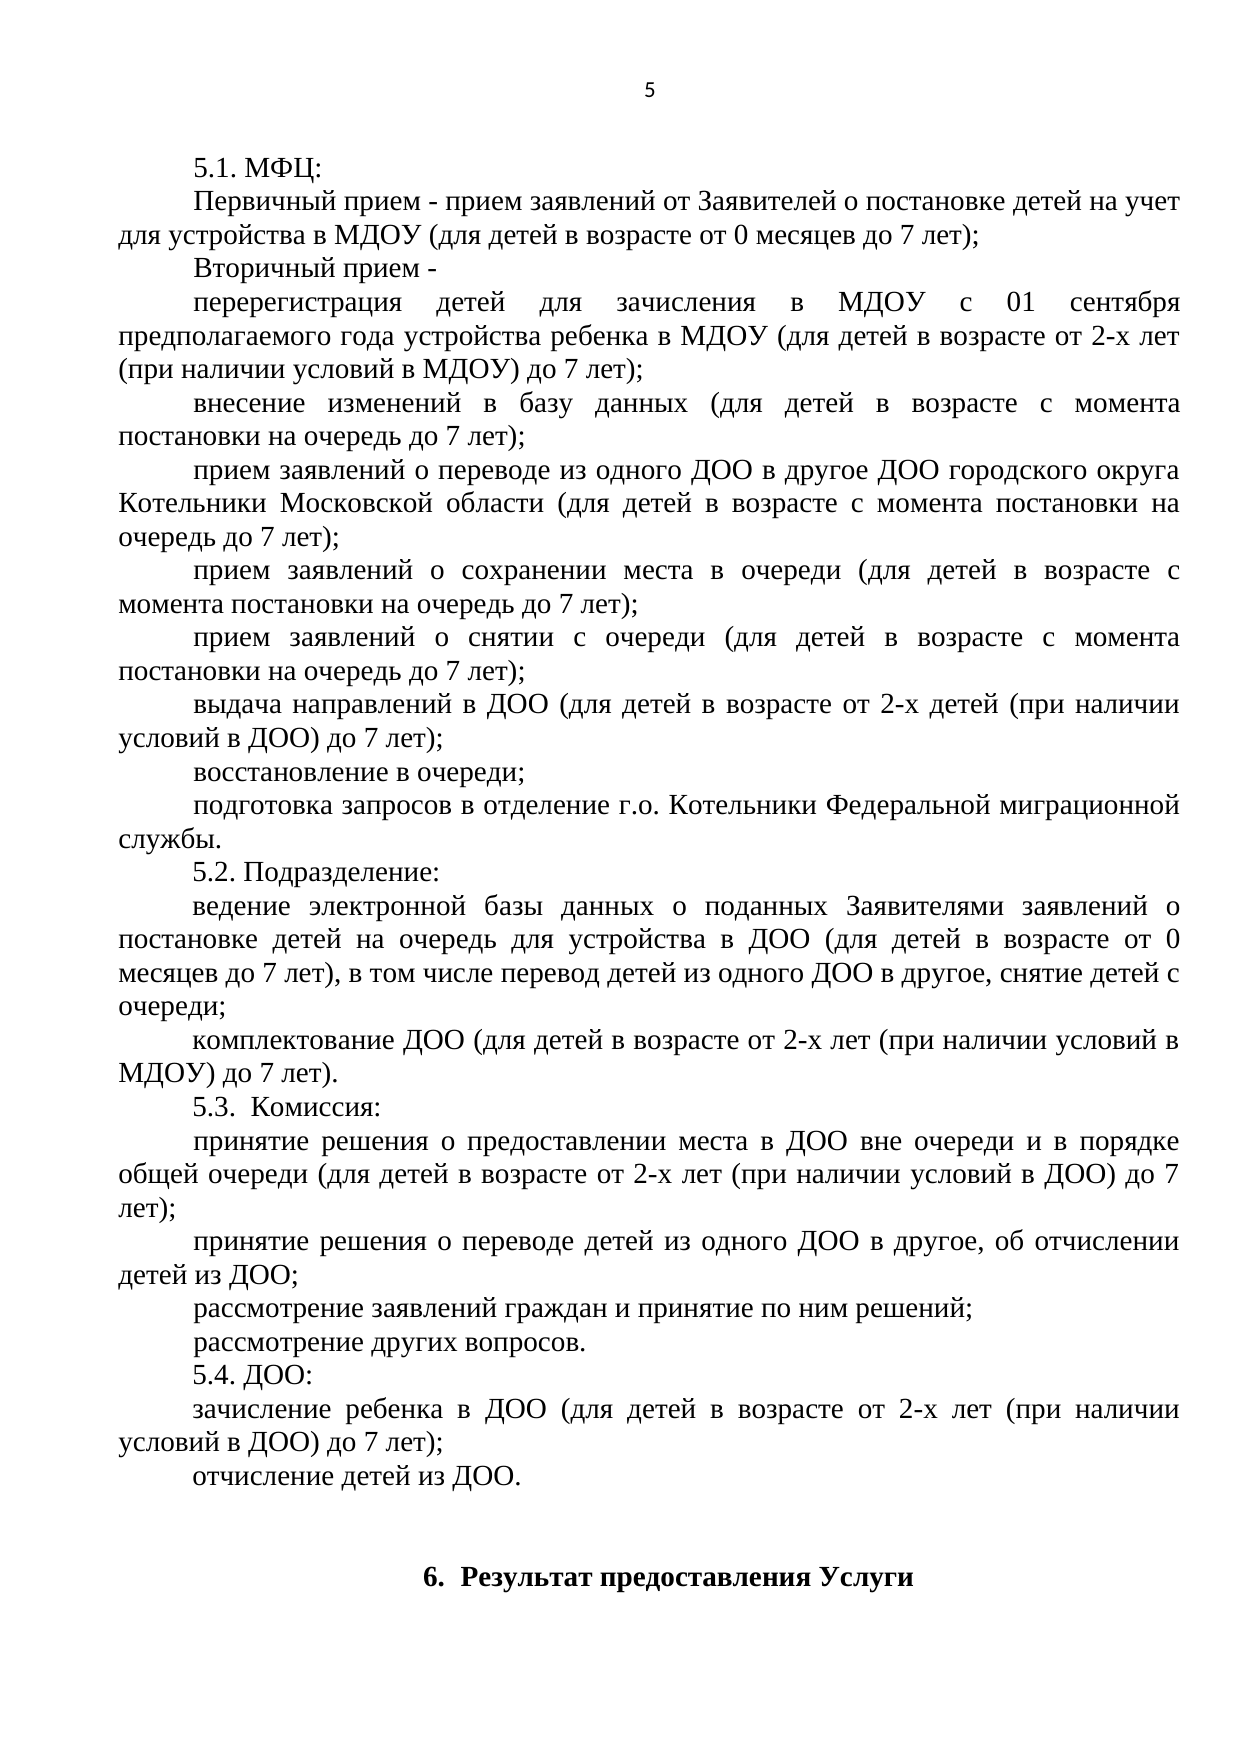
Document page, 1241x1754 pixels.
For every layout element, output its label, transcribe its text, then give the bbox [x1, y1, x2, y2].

list комплектование ДОО (для детей в возрасте от 2-х лет (при наличии условий в МДОУ) до 7 лет). [118, 1022, 1181, 1089]
list принятие решения о переводе детей из одного ДОО в другое, об отчислении детей из ДОО; [118, 1223, 1181, 1290]
text прием заявлений о переводе из одного ДОО в другое ДОО городского округа Котельники Московской области (для детей в возрасте с момента постановки на очередь до 7 лет); [118, 452, 1181, 552]
list 5.1. МФЦ: [118, 150, 1181, 183]
list принятие решения о предоставлении места в ДОО вне очереди и в порядке общей очереди (для детей в возрасте от 2-х лет (при наличии условий в ДОО) до 7 лет); [118, 1123, 1181, 1223]
text Вторичный прием - [118, 251, 1181, 284]
list подготовка запросов в отделение г.о. Котельники Федеральной миграционной службы. [118, 787, 1181, 854]
list восстановление в очереди; [118, 754, 1181, 787]
text Первичный прием - прием заявлений от Заявителей о постановке детей на учет для устройства в МДОУ (для детей в возрасте от 0 месяцев до 7 лет); [118, 183, 1181, 251]
list рассмотрение других вопросов. [118, 1324, 1181, 1357]
list рассмотрение заявлений граждан и принятие по ним решений; [118, 1290, 1181, 1324]
list выдача направлений в ДОО (для детей в возрасте от 2-х детей (при наличии условий в ДОО) до 7 лет); [118, 687, 1181, 754]
list зачисление ребенка в ДОО (для детей в возрасте от 2-х лет (при наличии условий в ДОО) до 7 лет); [118, 1391, 1181, 1458]
text внесение изменений в базу данных (для детей в возрасте с момента постановки на очередь до 7 лет); [118, 385, 1181, 452]
list Результат предоставления Услуги [156, 1559, 1181, 1592]
text перерегистрация детей для зачисления в МДОУ с 01 сентября предполагаемого года устройства ребенка в МДОУ (для детей в возрасте от 2-х лет (при наличии условий в МДОУ) до 7 лет); [118, 284, 1181, 385]
list 5.3. Комиссия: [118, 1089, 1181, 1123]
text прием заявлений о сохранении места в очереди (для детей в возрасте с момента постановки на очередь до 7 лет); [118, 552, 1181, 619]
list 5.4. ДОО: [118, 1357, 1181, 1391]
text 5.2. Подразделение: [118, 854, 1181, 888]
text ведение электронной базы данных о поданных Заявителями заявлений о постановке детей на очередь для устройства в ДОО (для детей в возрасте от 0 месяцев до 7 лет), в том числе перевод детей из одного ДОО в другое, снятие детей с очереди; [118, 888, 1181, 1022]
text прием заявлений о снятии с очереди (для детей в возрасте с момента постановки на очередь до 7 лет); [118, 619, 1181, 687]
list отчисление детей из ДОО. [118, 1458, 1181, 1492]
